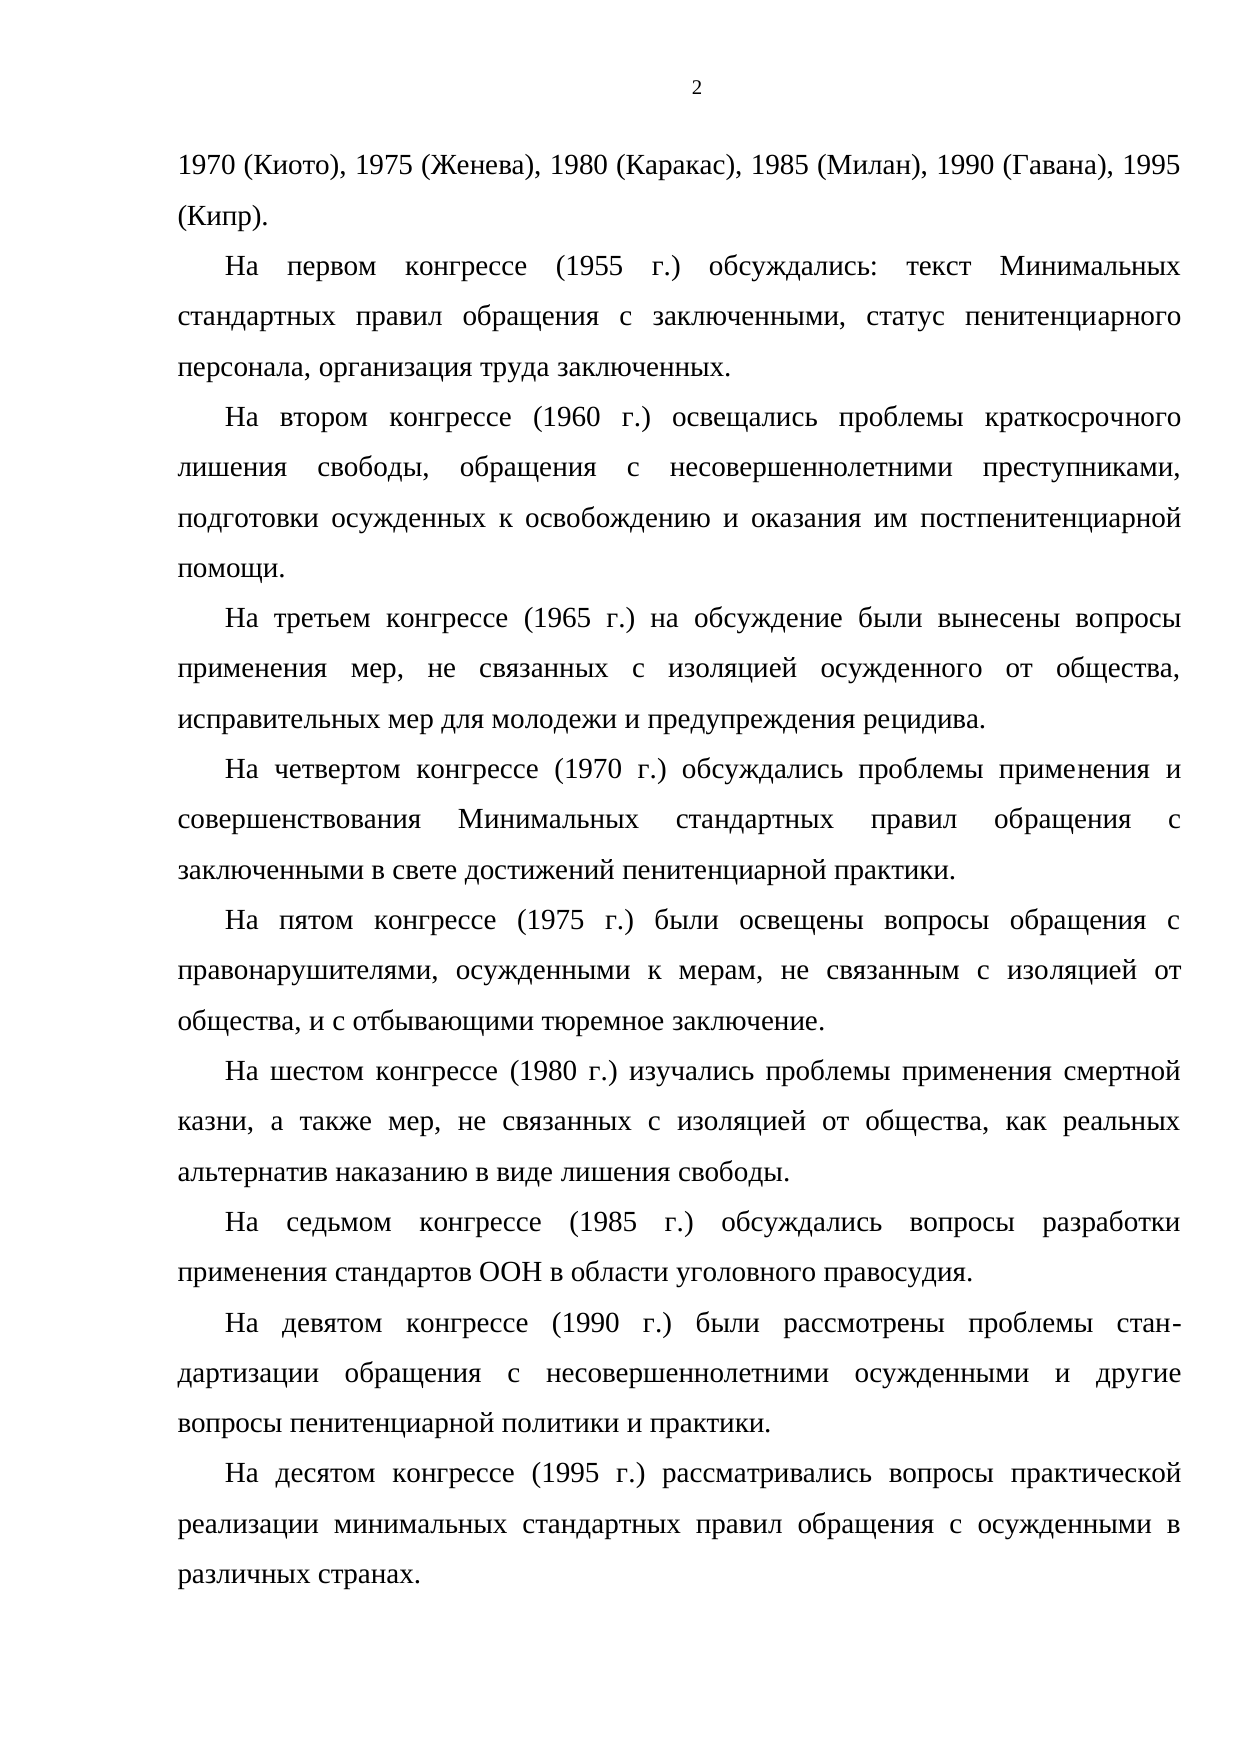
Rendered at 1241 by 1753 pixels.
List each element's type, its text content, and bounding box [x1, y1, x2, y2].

text На первом конгрессе (1955 г.) обсуждались: текст Минимальных стандартных правил обращения с заключенными, статус пенитенциарного персонала, организация труда заключенных. [177, 248, 1181, 382]
text На четвертом конгрессе (1970 г.) обсуждались проблемы применения и совершенствования Минимальных стандартных правил обращения с заключенными в свете достижений пенитенциарной практики. [177, 751, 1181, 886]
text На пятом конгрессе (1975 г.) были освещены вопросы обращения с правонарушителями, осужденными к мерам, не связанным с изоляцией от общества, и с отбывающими тюремное заключение. [177, 902, 1181, 1037]
text На девятом конгрессе (1990 г.) были рассмотрены проблемы стандартизации обращения с несовершеннолетними осужденными и другие вопросы пенитенциарной политики и практики. [177, 1305, 1181, 1439]
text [177, 148, 1181, 232]
text На третьем конгрессе (1965 г.) на обсуждение были вынесены вопросы применения мер, не связанных с изоляцией осужденного от общества, исправительных мер для молодежи и предупреждения рецидива. [177, 601, 1181, 735]
text На шестом конгрессе (1980 г.) изучались проблемы применения смертной казни, а также мер, не связанных с изоляцией от общества, как реальных альтернатив наказанию в виде лишения свободы. [177, 1053, 1181, 1187]
text На втором конгрессе (1960 г.) освещались проблемы краткосрочного лишения свободы, обращения с несовершеннолетними преступниками, подготовки осужденных к освобождению и оказания им постпенитенциарной помощи. [177, 399, 1181, 584]
text На седьмом конгрессе (1985 г.) обсуждались вопросы разработки применения стандартов ООН в области уголовного правосудия. [177, 1204, 1181, 1288]
text На десятом конгрессе (1995 г.) рассматривались вопросы практической реализации минимальных стандартных правил обращения с осужденными в различных странах. [177, 1456, 1181, 1590]
